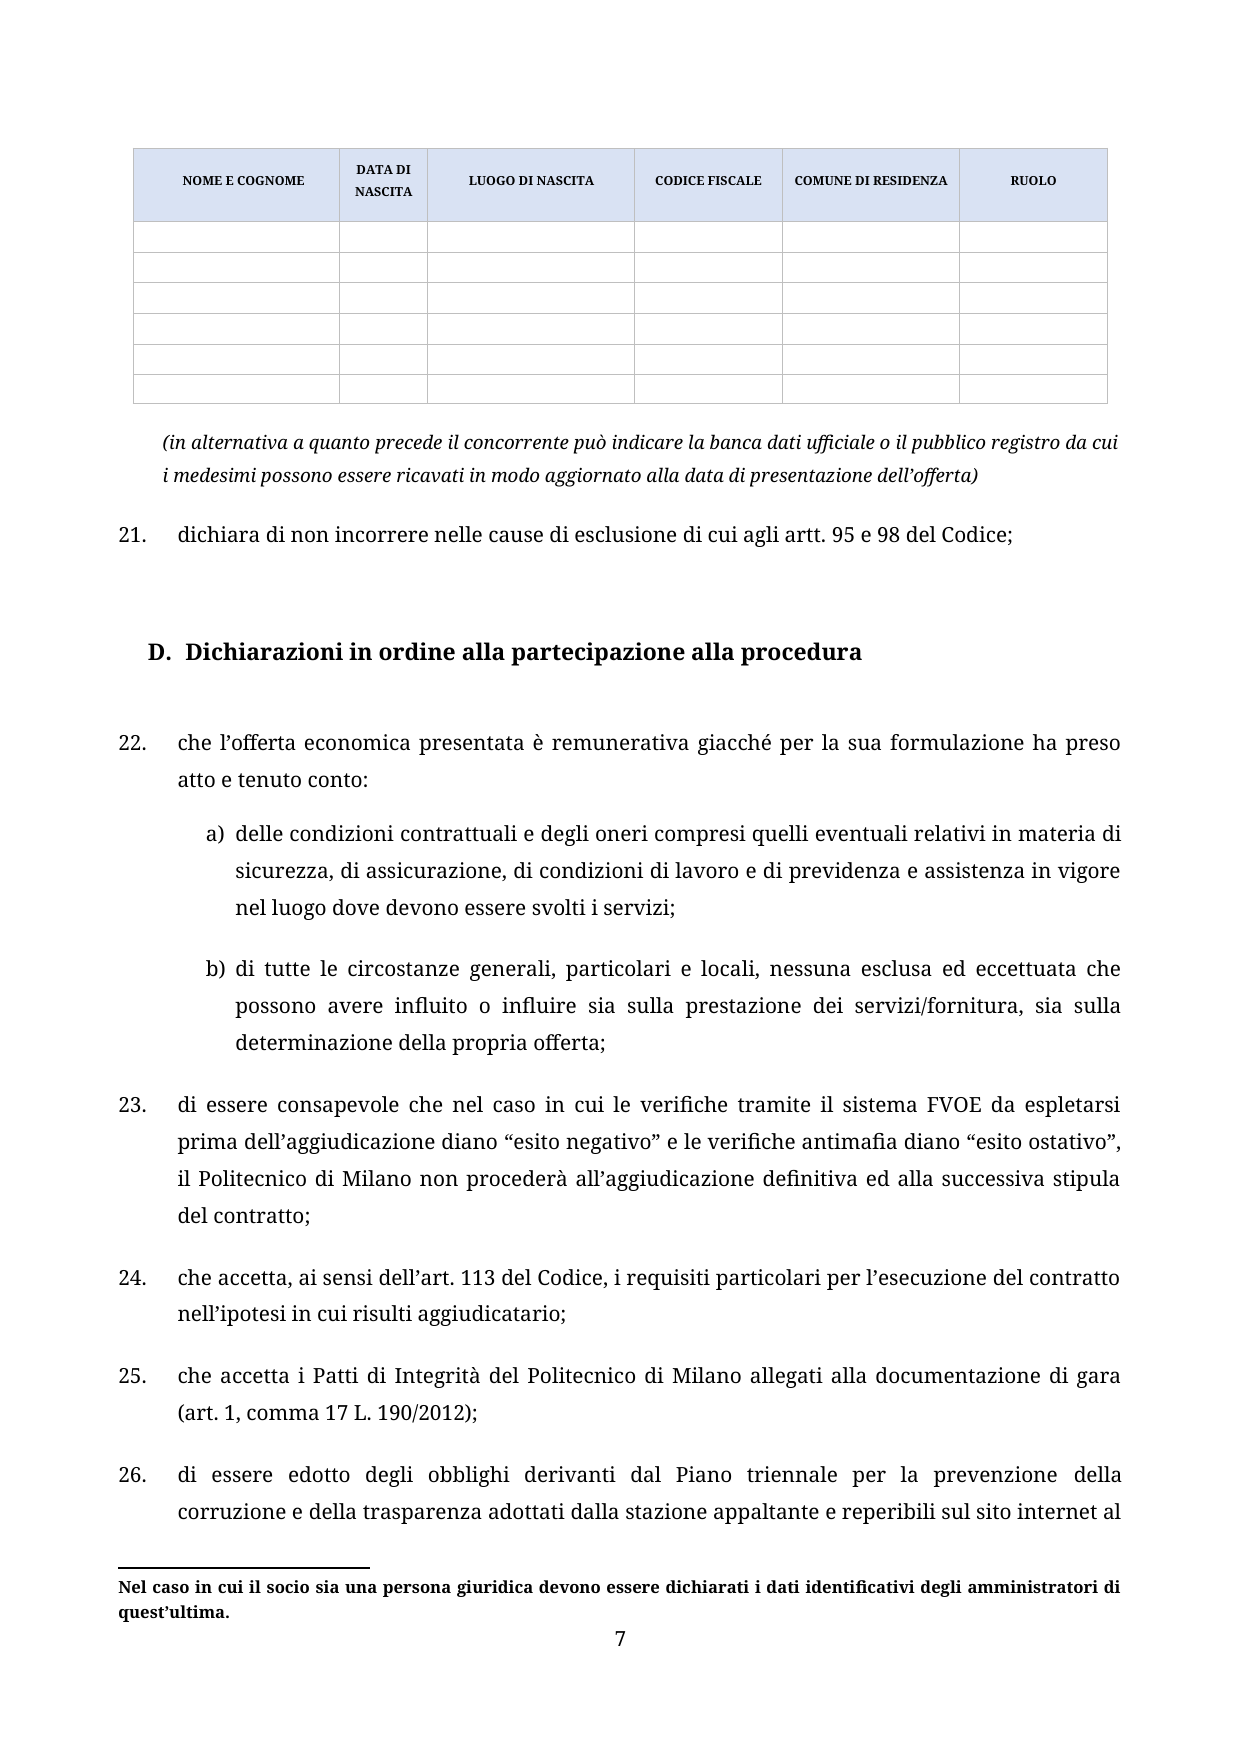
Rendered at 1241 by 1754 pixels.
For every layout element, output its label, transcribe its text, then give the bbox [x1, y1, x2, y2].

table_header NOME E COGNOME [134, 149, 339, 221]
table_cell [340, 253, 427, 282]
table_cell [960, 283, 1107, 313]
table_header LUOGO DI NASCITA [428, 149, 634, 221]
table_header COMUNE DI RESIDENZA [783, 149, 959, 221]
table_cell [340, 314, 427, 344]
table_cell [960, 314, 1107, 344]
table_cell [340, 222, 427, 252]
table_cell [783, 222, 959, 252]
table_cell [960, 375, 1107, 403]
table_cell [134, 222, 339, 252]
table_cell [783, 314, 959, 344]
table_cell [783, 253, 959, 282]
table_cell [635, 253, 782, 282]
table_cell [783, 345, 959, 373]
list di tutte le circostanze generali, particolari e locali, nessuna esclusa ed eccettuata che possono avere influito o influire sia sulla prestazione dei servizi/fornitura, sia sulla determinazione della propria offerta; [206, 954, 1122, 1057]
table_cell [428, 345, 634, 373]
table_cell [635, 314, 782, 344]
table_cell [340, 375, 427, 403]
table_cell [134, 283, 339, 313]
table_cell [134, 314, 339, 344]
list (in alternativa a quanto precede il concorrente può indicare la banca dati ufficiale o il pubblico registro da cui i medesimi possono essere ricavati in modo aggiornato alla data di presentazione dell’offerta) [162, 429, 1122, 488]
list di essere consapevole che nel caso in cui le verifiche tramite il sistema FVOE da espletarsi prima dell’aggiudicazione diano “esito negativo” e le verifiche antimafia diano “esito ostativo”, il Politecnico di Milano non procederà all’aggiudicazione definitiva ed alla successiva stipula del contratto; [118, 1090, 1122, 1229]
table_cell [134, 253, 339, 282]
table_cell [635, 375, 782, 403]
table_cell [635, 222, 782, 252]
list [118, 1460, 1122, 1525]
table_header RUOLO [960, 149, 1107, 221]
table_header CODICE FISCALE [635, 149, 782, 221]
list che accetta i Patti di Integrità del Politecnico di Milano allegati alla documentazione di gara (art. 1, comma 17 L. 190/2012); [118, 1361, 1122, 1427]
table_cell [960, 222, 1107, 252]
table_cell [428, 283, 634, 313]
table_header DATA DI NASCITA [340, 149, 427, 221]
list Dichiarazioni in ordine alla partecipazione alla procedura [148, 636, 1122, 667]
table_cell [134, 345, 339, 373]
table_cell [134, 375, 339, 403]
list delle condizioni contrattuali e degli oneri compresi quelli eventuali relativi in materia di sicurezza, di assicurazione, di condizioni di lavoro e di previdenza e assistenza in vigore nel luogo dove devono essere svolti i servizi; [206, 819, 1122, 921]
list che accetta, ai sensi dell’art. 113 del Codice, i requisiti particolari per l’esecuzione del contratto nell’ipotesi in cui risulti aggiudicatario; [118, 1263, 1122, 1328]
table_cell [783, 283, 959, 313]
table_cell [960, 253, 1107, 282]
table_cell [428, 314, 634, 344]
table_cell [783, 375, 959, 403]
table_cell [428, 253, 634, 282]
table_cell [340, 345, 427, 373]
table_cell [340, 283, 427, 313]
table_cell [635, 345, 782, 373]
list dichiara di non incorrere nelle cause di esclusione di cui agli artt. 95 e 98 del Codice; [118, 521, 1122, 549]
table_cell [428, 375, 634, 403]
table_cell [960, 345, 1107, 373]
table_cell [635, 283, 782, 313]
table_cell [428, 222, 634, 252]
list che l’offerta economica presentata è remunerativa giacché per la sua formulazione ha preso atto e tenuto conto: [118, 728, 1122, 794]
